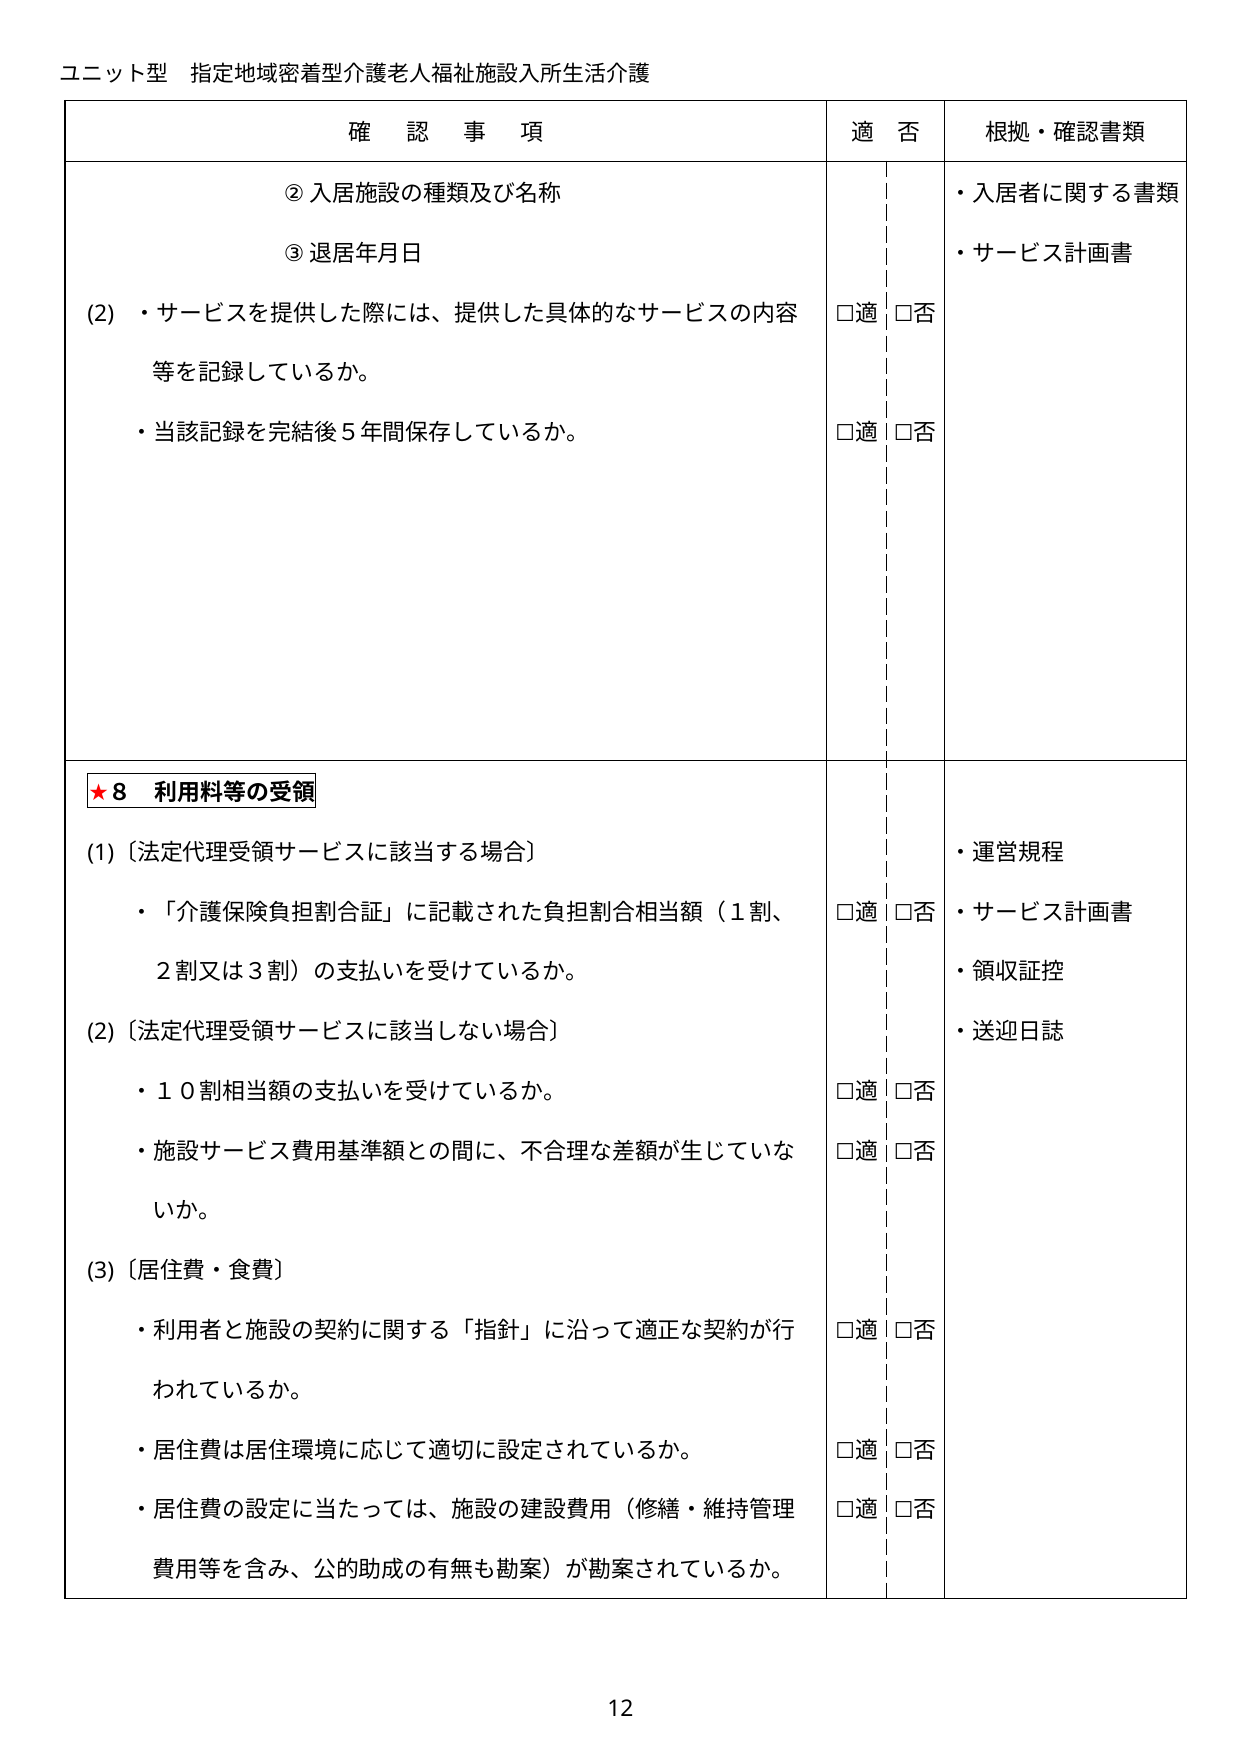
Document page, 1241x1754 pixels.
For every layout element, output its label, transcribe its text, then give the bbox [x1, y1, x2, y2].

table_cell 否 否 否 [886, 162, 944, 759]
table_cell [827, 761, 886, 1598]
table_header 適否 [827, 101, 944, 161]
table_cell ・入居者に関する書類 ・サービス計画書 [945, 162, 1186, 759]
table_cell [66, 162, 826, 759]
table_header 根拠・確認書類 [945, 101, 1186, 161]
table_cell ・運営規程 ・サービス計画書 ・領収証控 ・送迎日誌 [945, 761, 1186, 1598]
table_header 確認事項 [66, 101, 826, 161]
table_cell 適 適 適 [827, 162, 886, 759]
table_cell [66, 761, 826, 1598]
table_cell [886, 761, 944, 1598]
